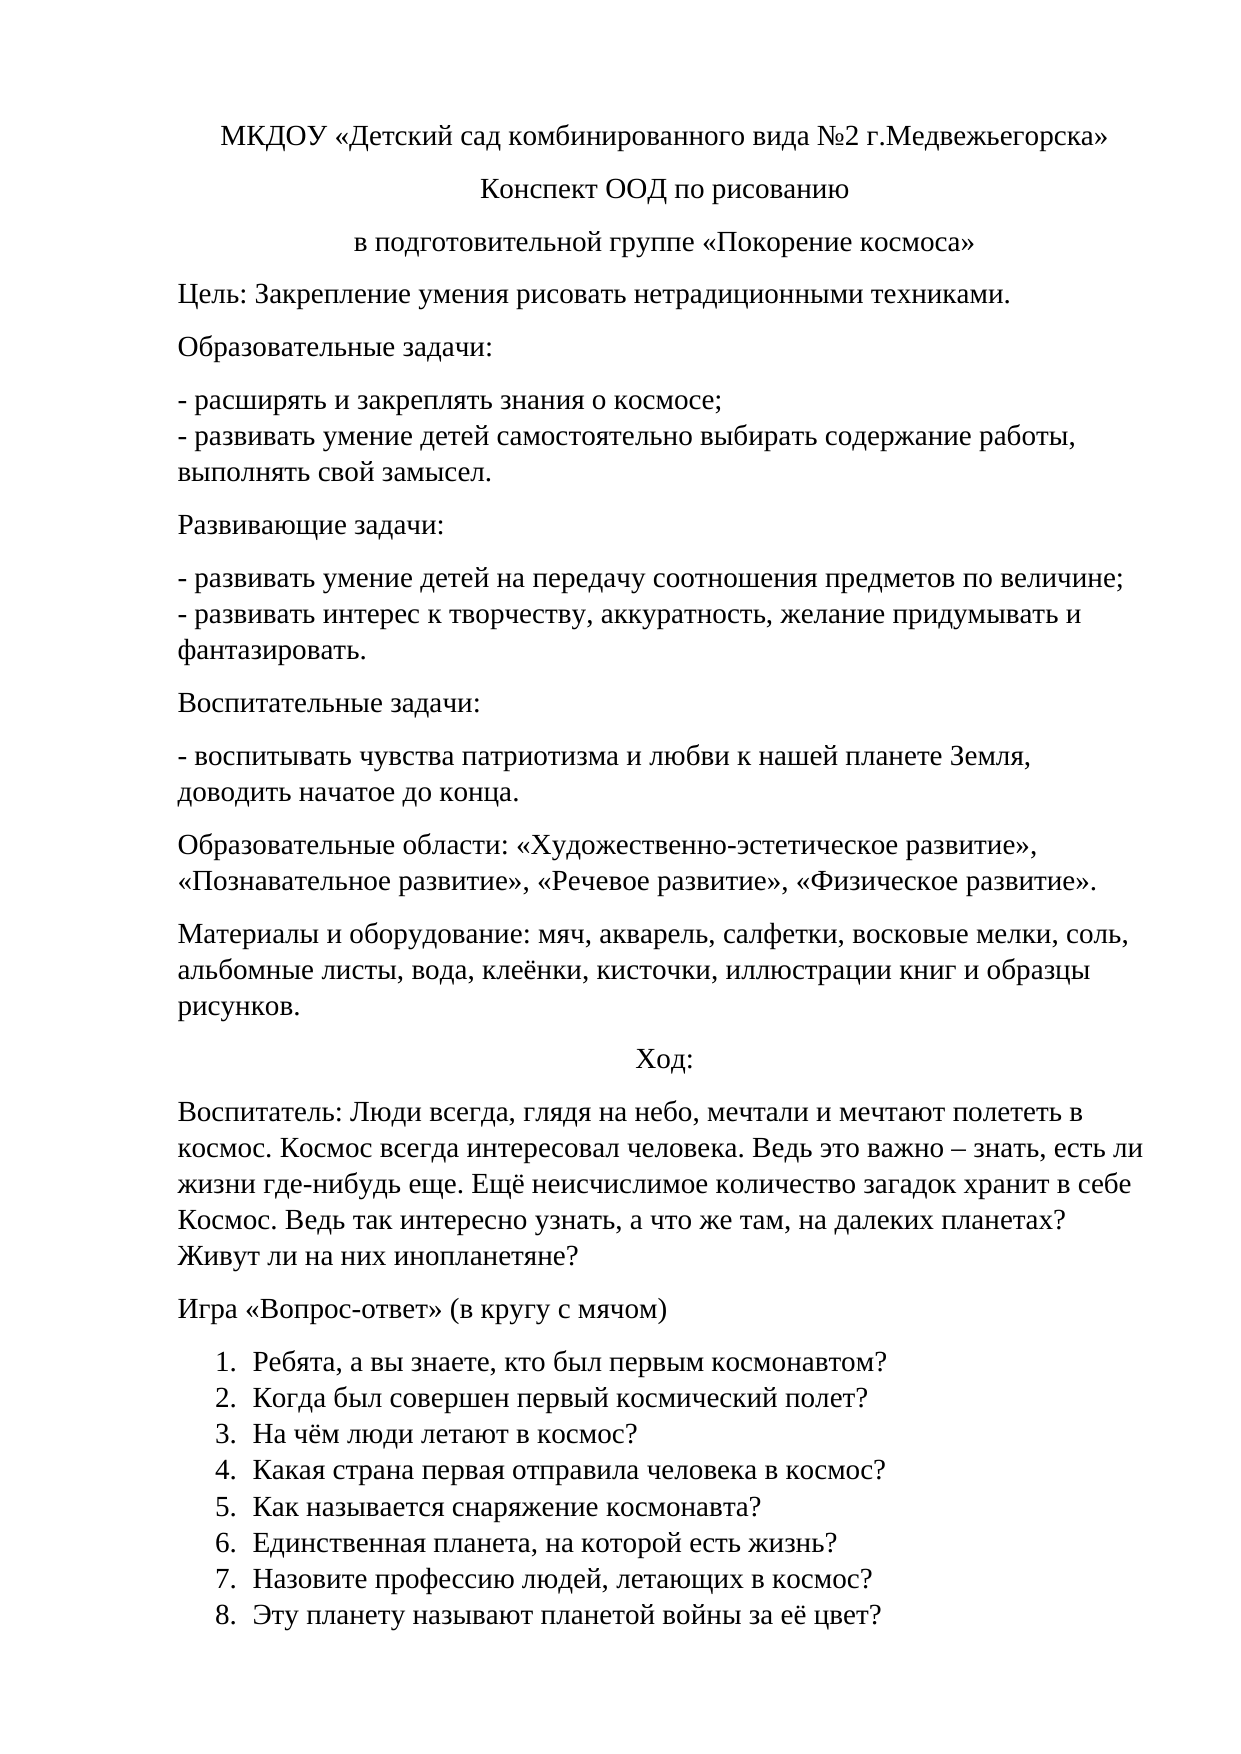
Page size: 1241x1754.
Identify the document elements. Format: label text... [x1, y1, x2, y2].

list Единственная планета, на которой есть жизнь? [215, 1525, 1152, 1558]
list Назовите профессию людей, летающих в космос? [215, 1561, 1152, 1594]
text Развивающие задачи: [177, 507, 1152, 541]
list Ребята, а вы знаете, кто был первым космонавтом? [215, 1344, 1152, 1378]
text Воспитательные задачи: [177, 685, 1152, 719]
list Как называется снаряжение космонавта? [215, 1489, 1152, 1522]
text в подготовительной группе «Покорение космоса» [177, 224, 1152, 257]
text Образовательные задачи: [177, 329, 1152, 363]
text Ход: [177, 1041, 1152, 1074]
text Воспитатель: Люди всегда, глядя на небо, мечтали и мечтают полететь в космос. Космос всегда интересовал человека. Ведь это важно – знать, есть ли жизни где-нибудь еще. Ещё неисчислимое количество загадок хранит в себе Космос. Ведь так интересно узнать, а что же там, на далеких планетах? Живут ли на них инопланетяне? [177, 1094, 1152, 1272]
list Когда был совершен первый космический полет? [215, 1380, 1152, 1414]
list Эту планету называют планетой войны за её цвет? [215, 1597, 1152, 1631]
text - воспитывать чувства патриотизма и любви к нашей планете Земля, доводить начатое до конца. [177, 738, 1152, 808]
text Материалы и оборудование: мяч, акварель, салфетки, восковые мелки, соль, альбомные листы, вода, клеёнки, кисточки, иллюстрации книг и образцы рисунков. [177, 916, 1152, 1022]
text Игра «Вопрос-ответ» (в кругу с мячом) [177, 1291, 1152, 1325]
text Образовательные области: «Художественно-эстетическое развитие», «Познавательное развитие», «Речевое развитие», «Физическое развитие». [177, 827, 1152, 897]
text Цель: Закрепление умения рисовать нетрадиционными техниками. [177, 277, 1152, 310]
text Конспект ООД по рисованию [177, 171, 1152, 204]
text - расширять и закреплять знания о космосе; - развивать умение детей самостоятельно выбирать содержание работы, выполнять свой замысел. [177, 382, 1152, 488]
text МКДОУ «Детский сад комбинированного вида №2 г.Медвежьегорска» [177, 118, 1152, 152]
list Какая страна первая отправила человека в космос? [215, 1452, 1152, 1486]
text - развивать умение детей на передачу соотношения предметов по величине; - развивать интерес к творчеству, аккуратность, желание придумывать и фантазировать. [177, 560, 1152, 666]
list На чём люди летают в космос? [215, 1416, 1152, 1450]
